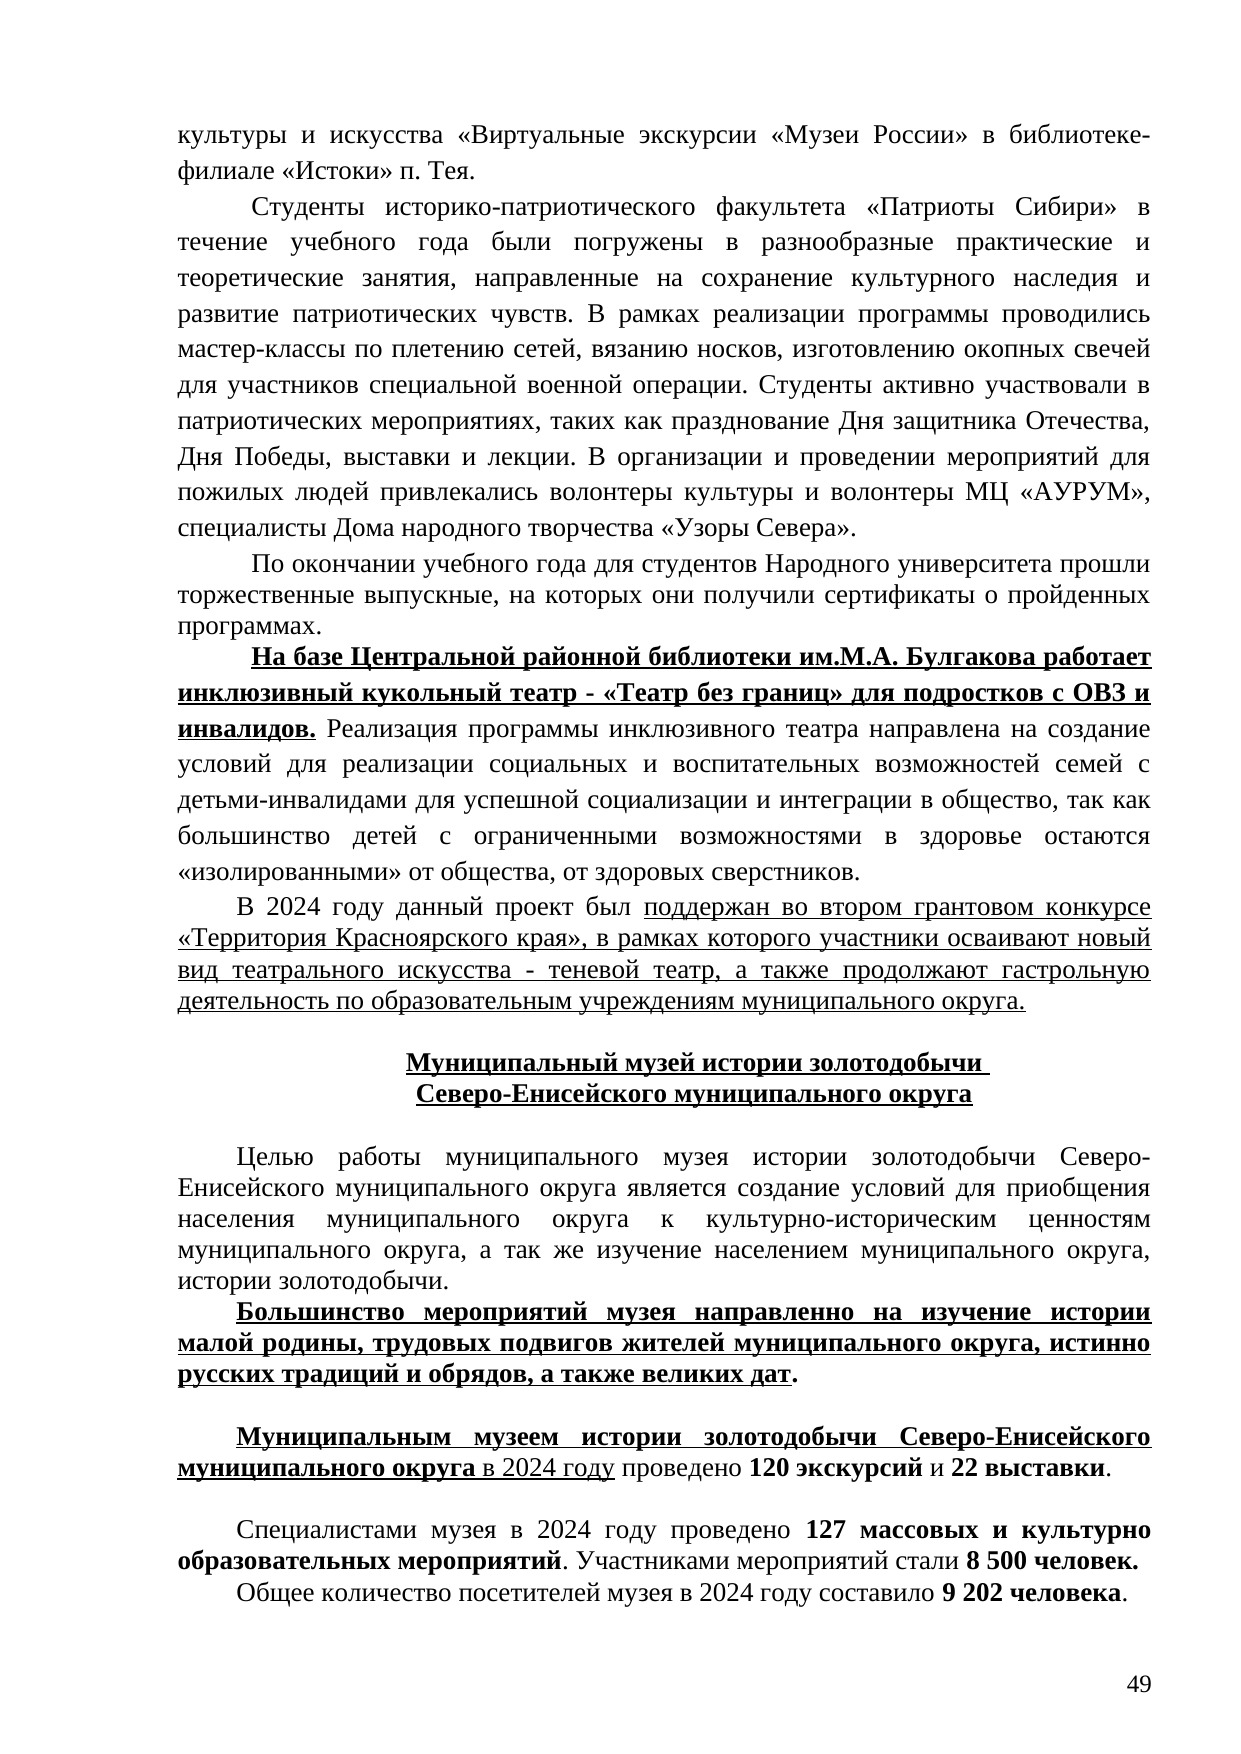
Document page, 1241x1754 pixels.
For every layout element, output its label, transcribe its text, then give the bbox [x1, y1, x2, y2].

text Общее количество посетителей музея в 2024 году составило 9 202 человека. [177, 1576, 1152, 1607]
text Целью работы муниципального музея истории золотодобычи Северо-Енисейского муниципального округа является создание условий для приобщения населения муниципального округа к культурно-историческим ценностям муниципального округа, а так же изучение населением муниципального округа, истории золотодобычи. [177, 1139, 1152, 1295]
text На базе Центральной районной библиотеки им.М.А. Булгакова работает инклюзивный кукольный театр - «Театр без границ» для подростков с ОВЗ и инвалидов. Реализация программы инклюзивного театра направлена на создание условий для реализации социальных и воспитательных возможностей семей с детьми-инвалидами для успешной социализации и интеграции в общество, так как большинство детей с ограниченными возможностями в здоровье остаются «изолированными» от общества, от здоровых сверстников. [177, 640, 1152, 886]
text Муниципальным музеем истории золотодобычи Северо-Енисейского муниципального округа в 2024 году проведено 120 экскурсий и 22 выставки. [177, 1420, 1152, 1482]
text В 2024 году данный проект был поддержан во втором грантовом конкурсе «Территория Красноярского края», в рамках которого участники осваивают новый вид театрального искусства - теневой театр, а также продолжают гастрольную деятельность по образовательным учреждениям муниципального округа. [177, 890, 1152, 949]
text Большинство мероприятий музея направленно на изучение истории малой родины, трудовых подвигов жителей муниципального округа, истинно русских традиций и обрядов, а также великих дат. [177, 1295, 1152, 1389]
text Специалистами музея в 2024 году проведено 127 массовых и культурно образовательных мероприятий. Участниками мероприятий стали 8 500 человек. [177, 1513, 1152, 1576]
text По окончании учебного года для студентов Народного университета прошли торжественные выпускные, на которых они получили сертификаты о пройденных программах. [177, 547, 1152, 640]
text Муниципальный музей истории золотодобычи [177, 1046, 1152, 1077]
text В 2024 году данный проект был поддержан во втором грантовом конкурсе «Территория Красноярского края», в рамках которого участники осваивают новый вид театрального искусства - теневой театр, а также продолжают гастрольную деятельность по образовательным учреждениям муниципального округа. [177, 950, 1152, 1015]
text Северо-Енисейского муниципального округа [177, 1077, 1152, 1108]
text Студенты историко-патриотического факультета «Патриоты Сибири» в течение учебного года были погружены в разнообразные практические и теоретические занятия, направленные на сохранение культурного наследия и развитие патриотических чувств. В рамках реализации программы проводились мастер-классы по плетению сетей, вязанию носков, изготовлению окопных свечей для участников специальной военной операции. Студенты активно участвовали в патриотических мероприятиях, таких как празднование Дня защитника Отечества, Дня Победы, выставки и лекции. В организации и проведении мероприятий для пожилых людей привлекались волонтеры культуры и волонтеры МЦ «АУРУМ», специалисты Дома народного творчества «Узоры Севера». [177, 189, 1152, 542]
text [177, 118, 1152, 185]
